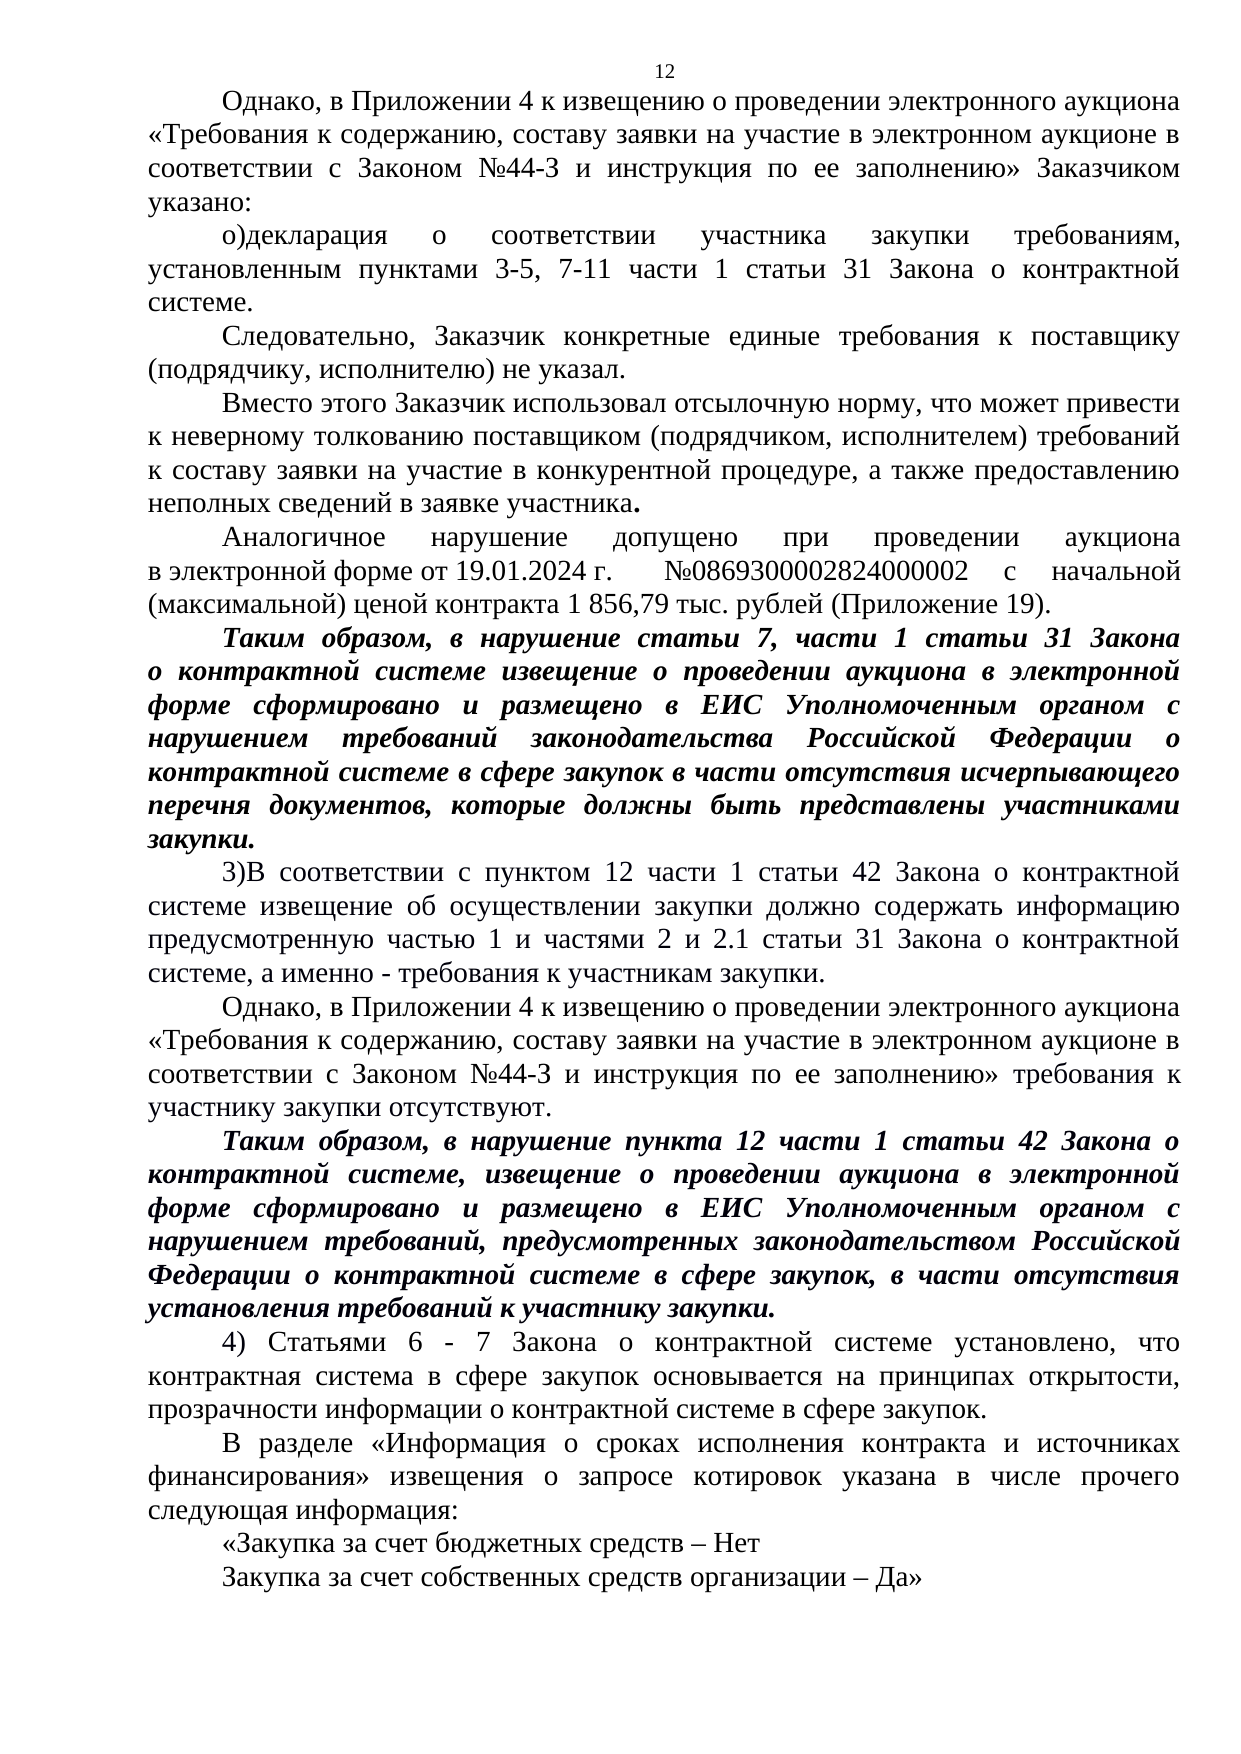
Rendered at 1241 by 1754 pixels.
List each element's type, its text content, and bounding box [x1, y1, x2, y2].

text Закупка за счет собственных средств организации – Да» [148, 1559, 1181, 1592]
text Вместо этого Заказчик использовал отсылочную норму, что может привести к неверному толкованию поставщиком (подрядчиком, исполнителем) требований к составу заявки на участие в конкурентной процедуре, а также предоставлению неполных сведений в заявке участника. [148, 385, 1181, 519]
text Однако, в Приложении 4 к извещению о проведении электронного аукциона «Требования к содержанию, составу заявки на участие в электронном аукционе в соответствии с Законом №44-З и инструкция по ее заполнению» требования к участнику закупки отсутствуют. [148, 989, 1181, 1123]
text Таким образом, в нарушение пункта 12 части 1 статьи 42 Закона о контрактной системе, извещение о проведении аукциона в электронной форме сформировано и размещено в ЕИС Уполномоченным органом с нарушением требований, предусмотренных законодательством Российской Федерации о контрактной системе в сфере закупок, в части отсутствия установления требований к участнику закупки. [148, 1123, 1181, 1324]
text Аналогичное нарушение допущено при проведении аукциона в электронной форме от 19.01.2024 г. №0869300002824000002 с начальной (максимальной) ценой контракта 1 856,79 тыс. рублей (Приложение 19). [148, 519, 1181, 620]
text о)декларация о соответствии участника закупки требованиям, установленным пунктами 3-5, 7-11 части 1 статьи 31 Закона о контрактной системе. [148, 217, 1181, 318]
text В разделе «Информация о сроках исполнения контракта и источниках финансирования» извещения о запросе котировок указана в числе прочего следующая информация: [148, 1425, 1181, 1525]
text «Закупка за счет бюджетных средств – Нет [148, 1525, 1181, 1559]
text Следовательно, Заказчик конкретные единые требования к поставщику (подрядчику, исполнителю) не указал. [148, 318, 1181, 385]
text 3)В соответствии с пунктом 12 части 1 статьи 42 Закона о контрактной системе извещение об осуществлении закупки должно содержать информацию предусмотренную частью 1 и частями 2 и 2.1 статьи 31 Закона о контрактной системе, а именно - требования к участникам закупки. [148, 854, 1181, 989]
text Таким образом, в нарушение статьи 7, части 1 статьи 31 Закона о контрактной системе извещение о проведении аукциона в электронной форме сформировано и размещено в ЕИС Уполномоченным органом с нарушением требований законодательства Российской Федерации о контрактной системе в сфере закупок в части отсутствия исчерпывающего перечня документов, которые должны быть представлены участниками закупки. [148, 620, 1181, 854]
text 4) Статьями 6 - 7 Закона о контрактной системе установлено, что контрактная система в сфере закупок основывается на принципах открытости, прозрачности информации о контрактной системе в сфере закупок. [148, 1324, 1181, 1425]
text Однако, в Приложении 4 к извещению о проведении электронного аукциона «Требования к содержанию, составу заявки на участие в электронном аукционе в соответствии с Законом №44-З и инструкция по ее заполнению» Заказчиком указано: [148, 83, 1181, 217]
